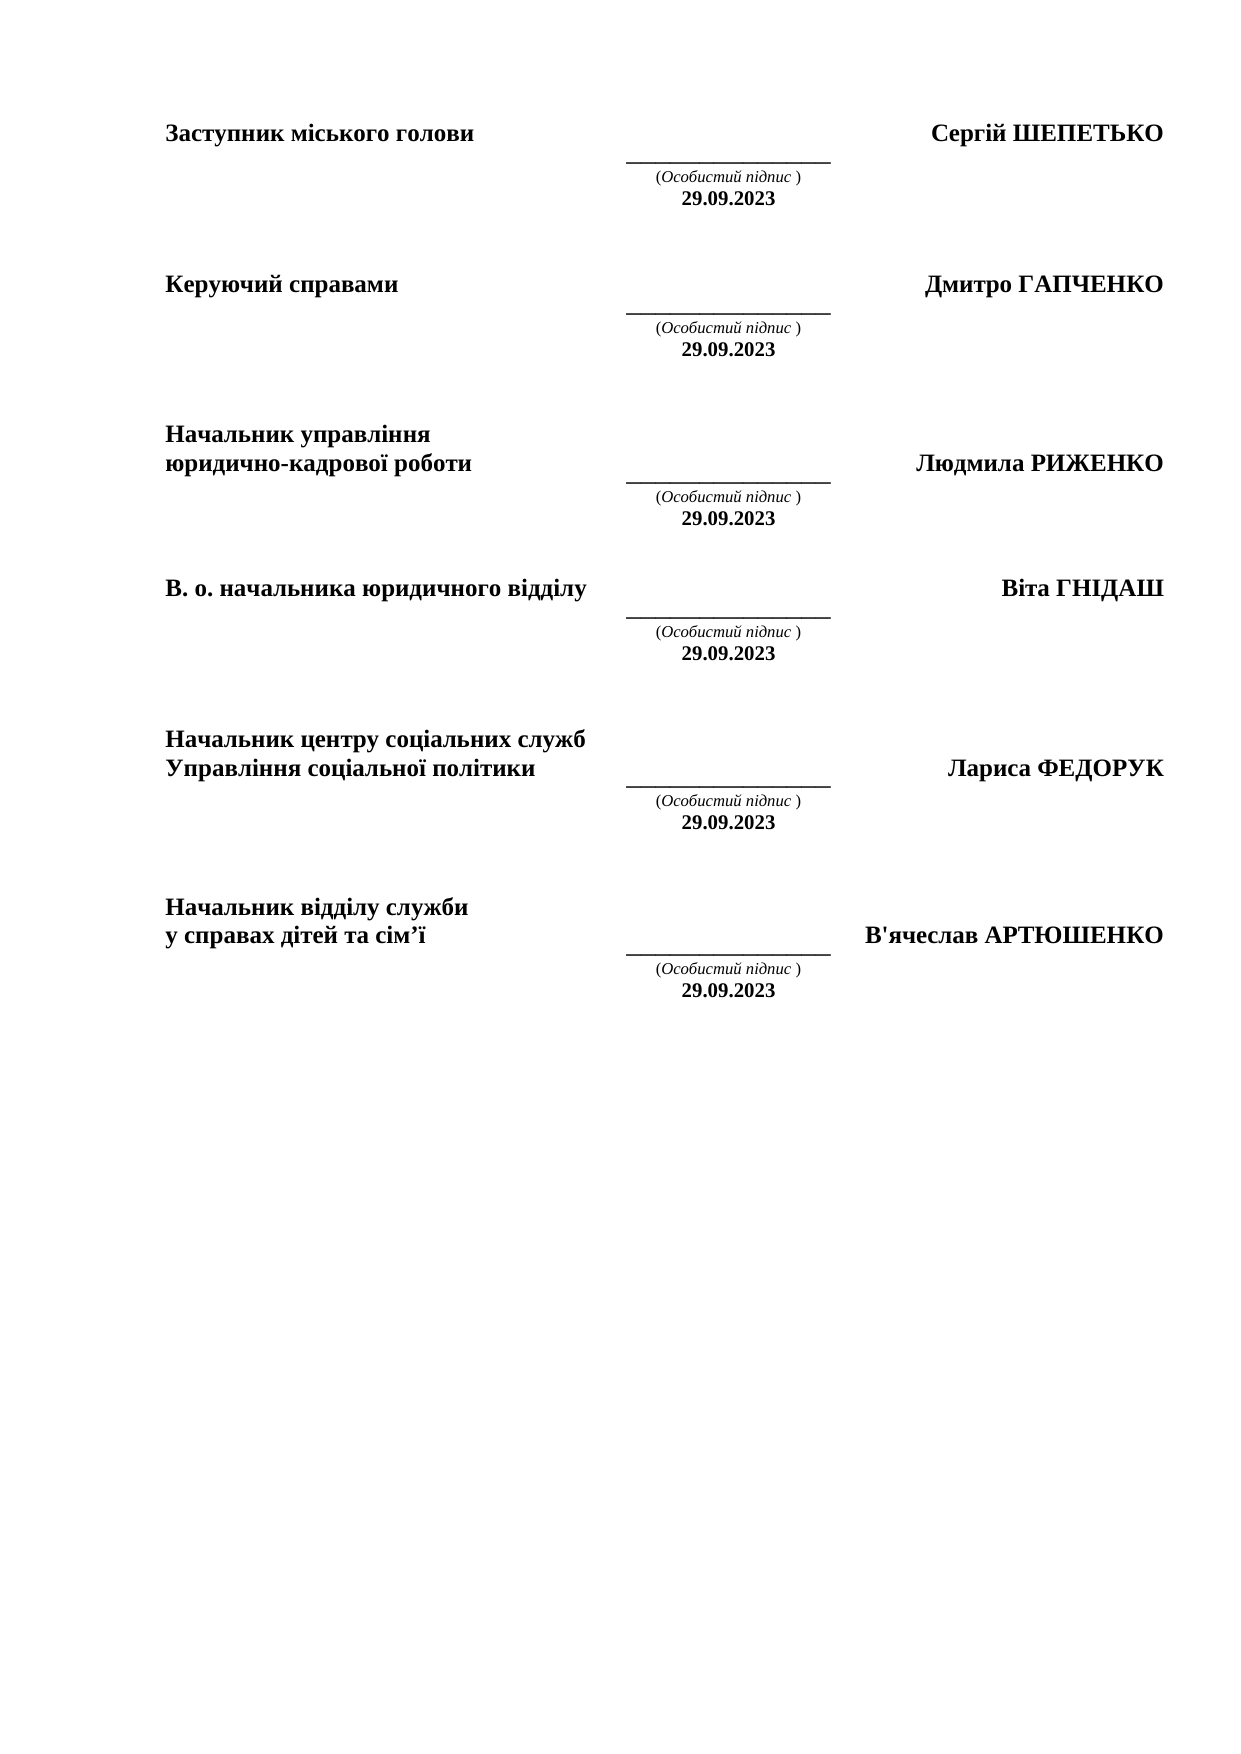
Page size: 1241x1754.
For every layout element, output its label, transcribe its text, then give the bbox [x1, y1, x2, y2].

table_header Заступник міського голови [154, 118, 611, 269]
table_cell В. о. начальника юридичного відділу [154, 573, 611, 724]
table_cell ______________ (Особистий підпис ) 29.09.2023 [611, 269, 846, 419]
table_cell ______________ (Особистий підпис ) 29.09.2023 [611, 724, 846, 892]
table_cell ______________ (Особистий підпис ) 29.09.2023 [611, 420, 846, 573]
table_cell Начальник відділу служби у справах дітей та сім’ї [154, 892, 611, 1060]
table_cell Віта ГНІДАШ [846, 573, 1175, 724]
table_cell Дмитро ГАПЧЕНКО [846, 269, 1175, 419]
table_cell ______________ (Особистий підпис ) 29.09.2023 [611, 892, 846, 1060]
table_header ______________ (Особистий підпис ) 29.09.2023 [611, 118, 846, 269]
table_cell ______________ (Особистий підпис ) 29.09.2023 [611, 573, 846, 724]
table_cell Лариса ФЕДОРУК [846, 724, 1175, 892]
table_header Сергій ШЕПЕТЬКО [846, 118, 1175, 269]
table_cell Начальник управління юридично-кадрової роботи [154, 420, 611, 573]
table_cell Начальник центру соціальних служб Управління соціальної політики [154, 724, 611, 892]
table_cell В'ячеслав АРТЮШЕНКО [846, 892, 1175, 1060]
table_cell Керуючий справами [154, 269, 611, 419]
table_cell Людмила РИЖЕНКО [846, 420, 1175, 573]
